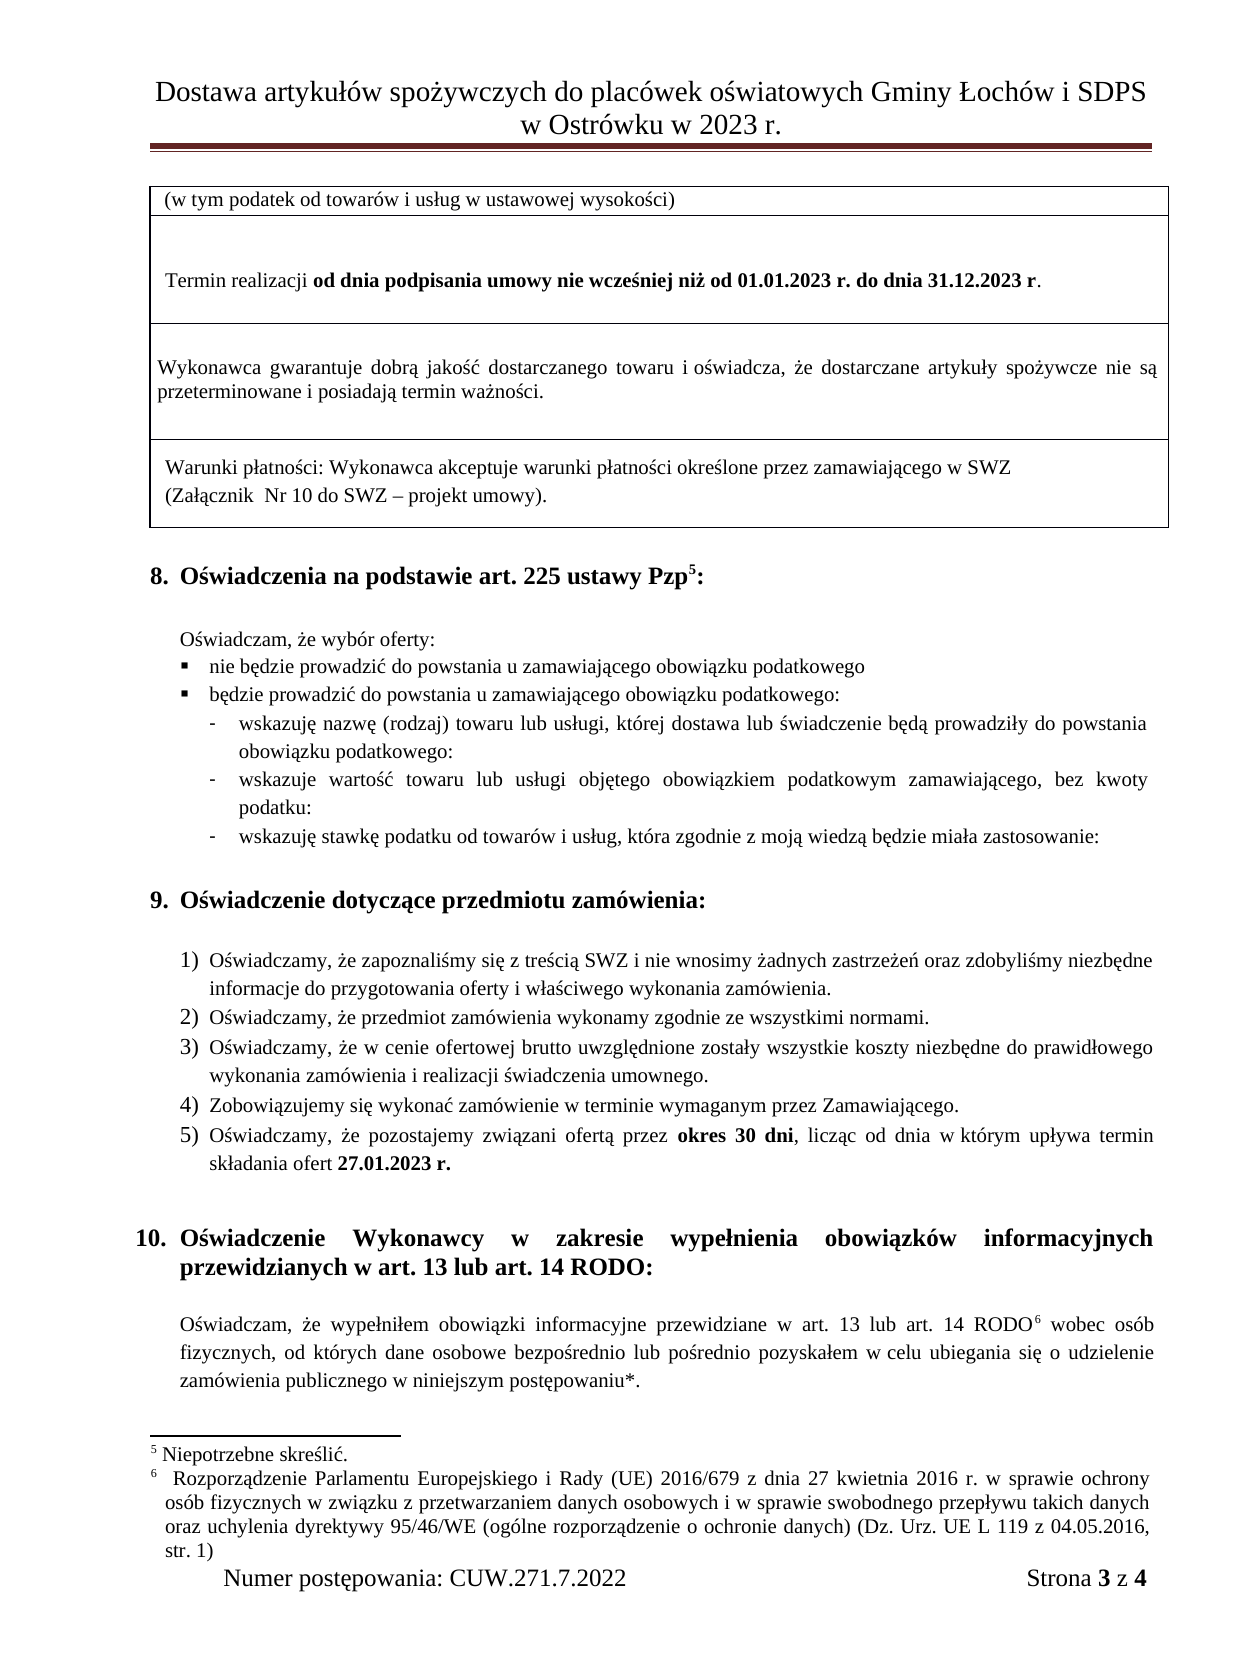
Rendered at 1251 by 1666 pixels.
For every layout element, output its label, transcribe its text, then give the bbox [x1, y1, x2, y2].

list Oświadczamy, że pozostajemy związani ofertą przez okres 30 dni, licząc od dnia w którym upływa termin składania ofert 27.01.2023 r. [179, 1121, 1154, 1175]
table_cell Wykonawca gwarantuje dobrą jakość dostarczanego towaru i oświadcza, że dostarczane artykuły spożywcze nie są przeterminowane i posiadają termin ważności. [151, 324, 1168, 438]
table_cell Warunki płatności: Wykonawca akceptuje warunki płatności określone przez zamawiającego w SWZ (Załącznik Nr 10 do SWZ – projekt umowy). [151, 440, 1168, 527]
list Zobowiązujemy się wykonać zamówienie w terminie wymaganym przez Zamawiającego. [179, 1091, 1154, 1117]
list Oświadczam, że wybór oferty: [179, 627, 1149, 651]
table_cell Termin realizacji od dnia podpisania umowy nie wcześniej niż od 01.01.2023 r. do dnia 31.12.2023 r. [151, 216, 1168, 323]
list Oświadczamy, że zapoznaliśmy się z treścią SWZ i nie wnosimy żadnych zastrzeżeń oraz zdobyliśmy niezbędne informacje do przygotowania oferty i właściwego wykonania zamówienia. [179, 946, 1154, 999]
list będzie prowadzić do powstania u zamawiającego obowiązku podatkowego: [179, 682, 1149, 706]
list Oświadczamy, że przedmiot zamówienia wykonamy zgodnie ze wszystkimi normami. [179, 1003, 1154, 1029]
list nie będzie prowadzić do powstania u zamawiającego obowiązku podatkowego [179, 654, 1149, 678]
list Oświadczam, że wypełniłem obowiązki informacyjne przewidziane w art. 13 lub art. 14 RODO wobec osób fizycznych, od których dane osobowe bezpośrednio lub pośrednio pozyskałem w celu ubiegania się o udzielenie zamówienia publicznego w niniejszym postępowaniu*. [179, 1312, 1154, 1392]
list wskazuje wartość towaru lub usługi objętego obowiązkiem podatkowym zamawiającego, bez kwoty podatku: [209, 766, 1149, 819]
list Oświadczenie dotyczące przedmiotu zamówienia: [150, 885, 1149, 914]
list Oświadczenie Wykonawcy w zakresie wypełnienia obowiązków informacyjnych przewidzianych w art. 13 lub art. 14 RODO: [135, 1223, 1154, 1281]
list Oświadczamy, że w cenie ofertowej brutto uwzględnione zostały wszystkie koszty niezbędne do prawidłowego wykonania zamówienia i realizacji świadczenia umownego. [179, 1033, 1154, 1087]
list wskazuję stawkę podatku od towarów i usług, która zgodnie z moją wiedzą będzie miała zastosowanie: [209, 823, 1149, 848]
list Oświadczenia na podstawie art. 225 ustawy Pzp: [150, 561, 1149, 589]
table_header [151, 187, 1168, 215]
list wskazuję nazwę (rodzaj) towaru lub usługi, której dostawa lub świadczenie będą prowadziły do powstania obowiązku podatkowego: [209, 710, 1149, 763]
